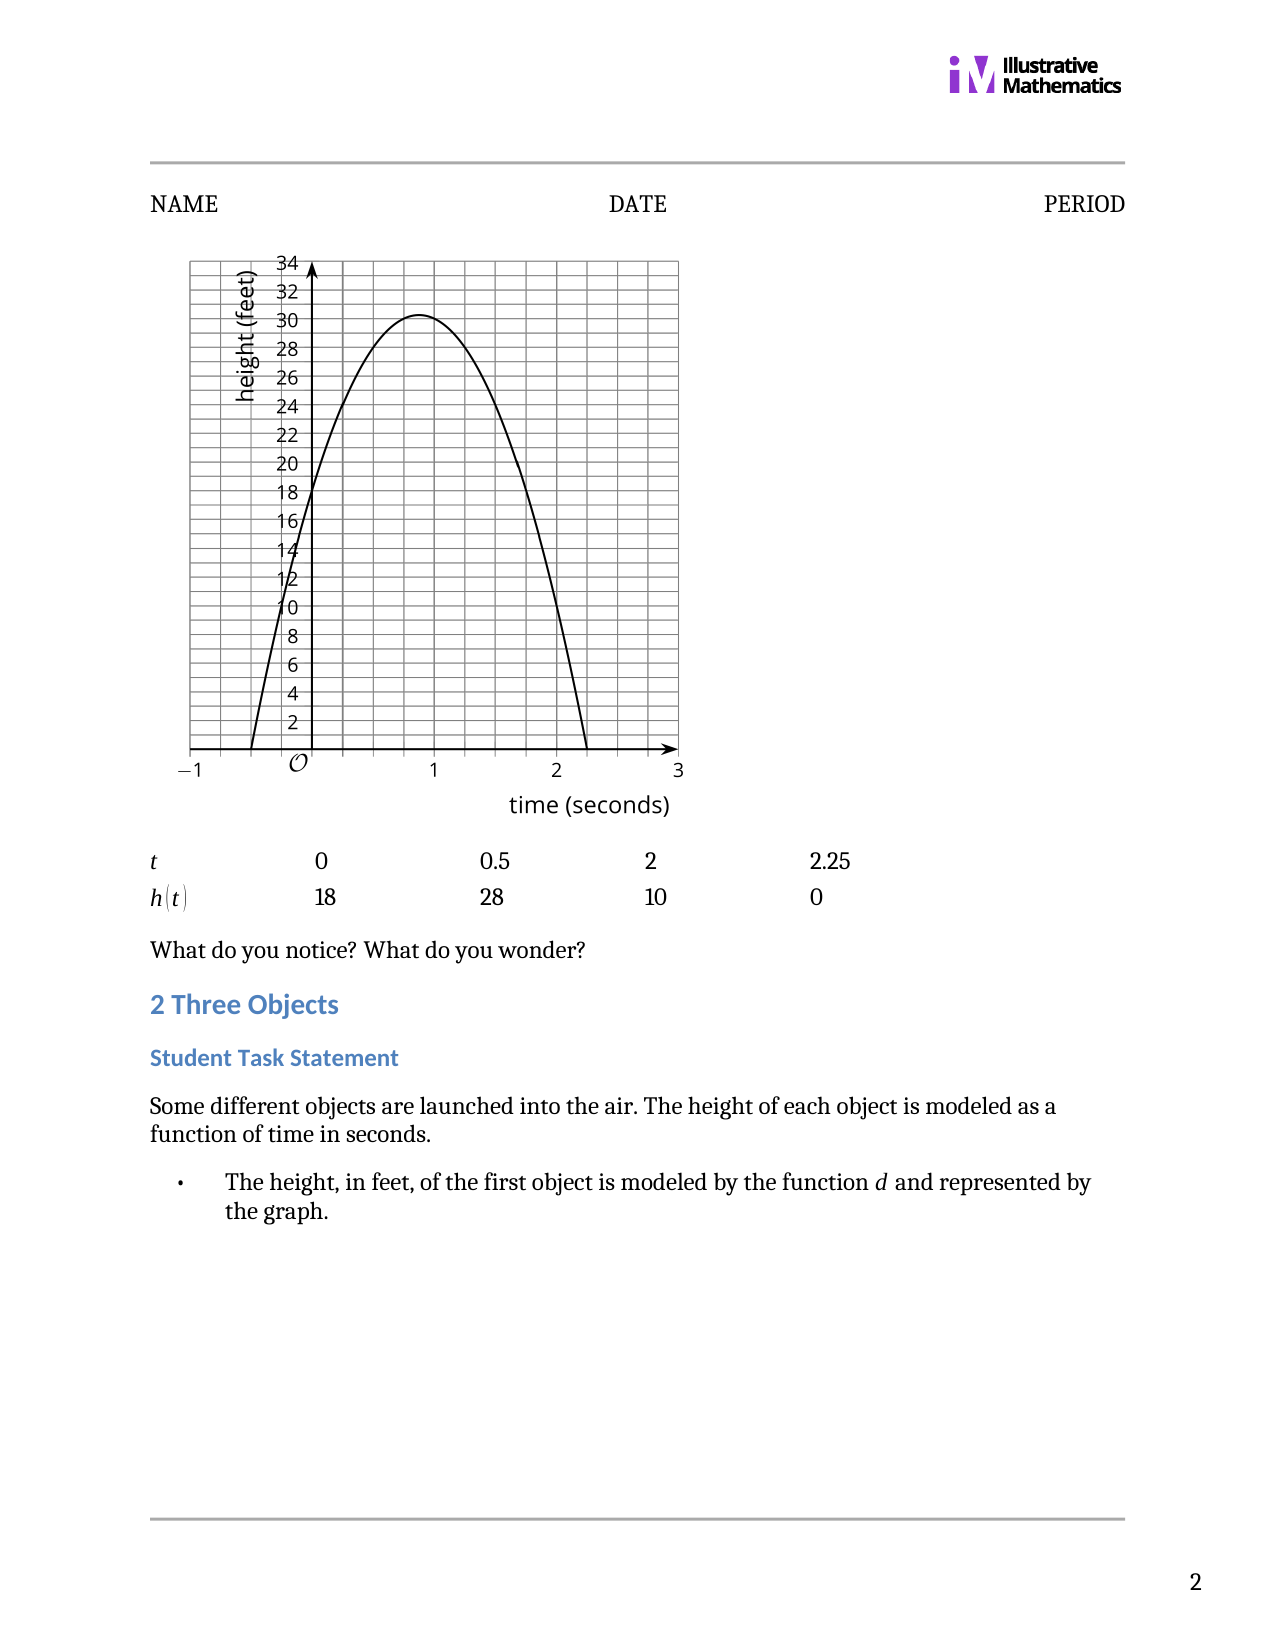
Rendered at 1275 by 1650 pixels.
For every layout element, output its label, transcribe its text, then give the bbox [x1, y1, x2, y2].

subtitle 2 Three Objects [150, 986, 1125, 1021]
text What do you notice? What do you wonder? [150, 936, 1125, 965]
table_cell 28 [469, 879, 634, 917]
text Some different objects are launched into the air. The height of each object is modeled as a function of time in seconds. [150, 1092, 1125, 1149]
picture [168, 247, 692, 825]
subtitle Student Task Statement [150, 1042, 1125, 1073]
table_cell 0 [799, 879, 964, 917]
table_header [139, 843, 304, 879]
table_header 0.5 [469, 843, 634, 879]
table_cell 10 [634, 879, 799, 917]
table_cell 18 [304, 879, 469, 917]
table_header 2.25 [799, 843, 964, 879]
list The height, in feet, of the first object is modeled by the function and represented by the graph. [175, 1168, 1125, 1225]
table_header 2 [634, 843, 799, 879]
table_header 0 [304, 843, 469, 879]
picture [949, 55, 1121, 93]
table_cell [139, 879, 304, 917]
